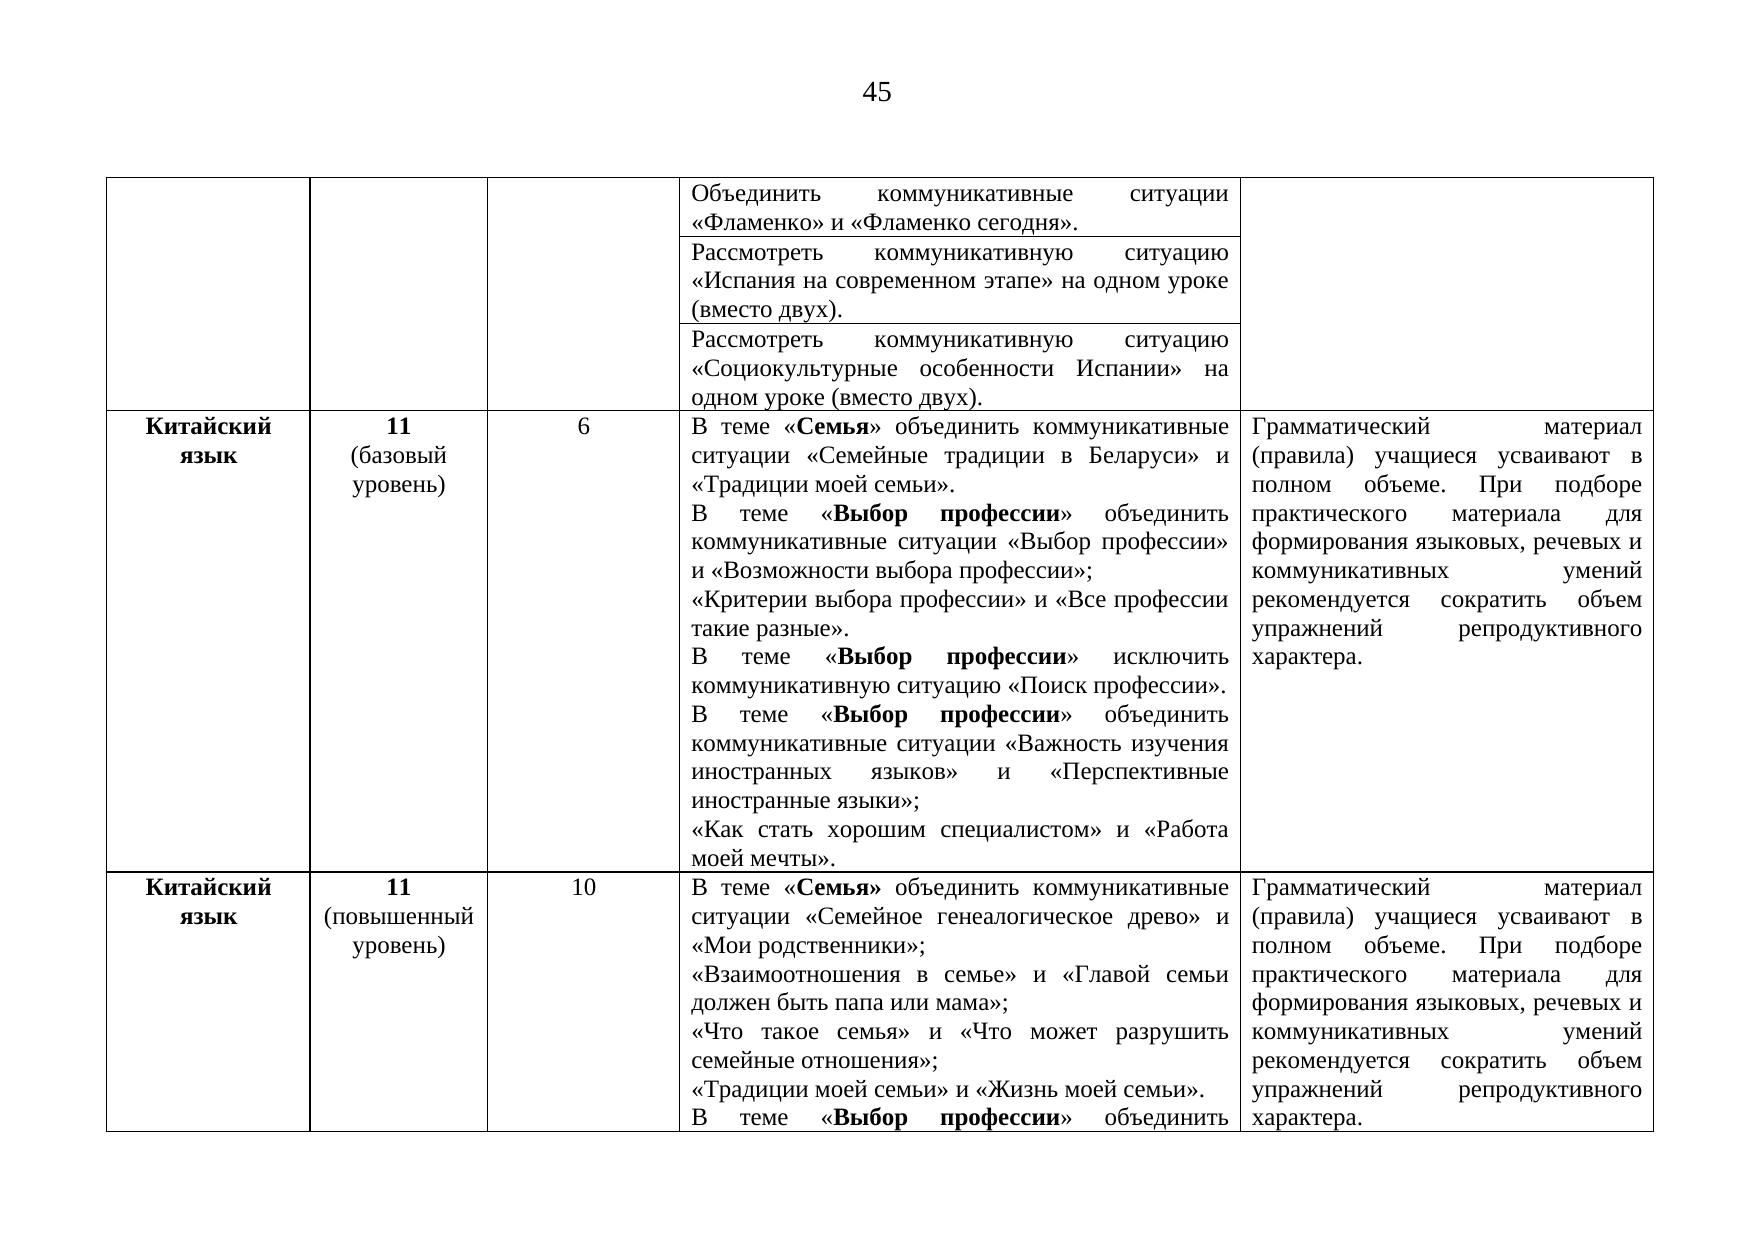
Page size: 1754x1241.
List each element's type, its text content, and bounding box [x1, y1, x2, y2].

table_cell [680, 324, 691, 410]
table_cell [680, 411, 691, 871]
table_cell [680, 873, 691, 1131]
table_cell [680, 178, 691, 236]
table_cell Китайский язык [107, 873, 309, 1131]
table_cell 10 [488, 873, 679, 1131]
table_cell 6 [488, 411, 679, 871]
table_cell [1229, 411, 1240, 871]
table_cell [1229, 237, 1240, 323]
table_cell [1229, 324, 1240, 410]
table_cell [1241, 873, 1653, 1131]
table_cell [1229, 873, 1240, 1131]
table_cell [311, 873, 487, 1131]
table_cell 11 (базовый уровень) [311, 411, 487, 871]
table_cell Китайский язык [107, 411, 309, 871]
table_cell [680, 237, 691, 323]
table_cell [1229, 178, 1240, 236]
